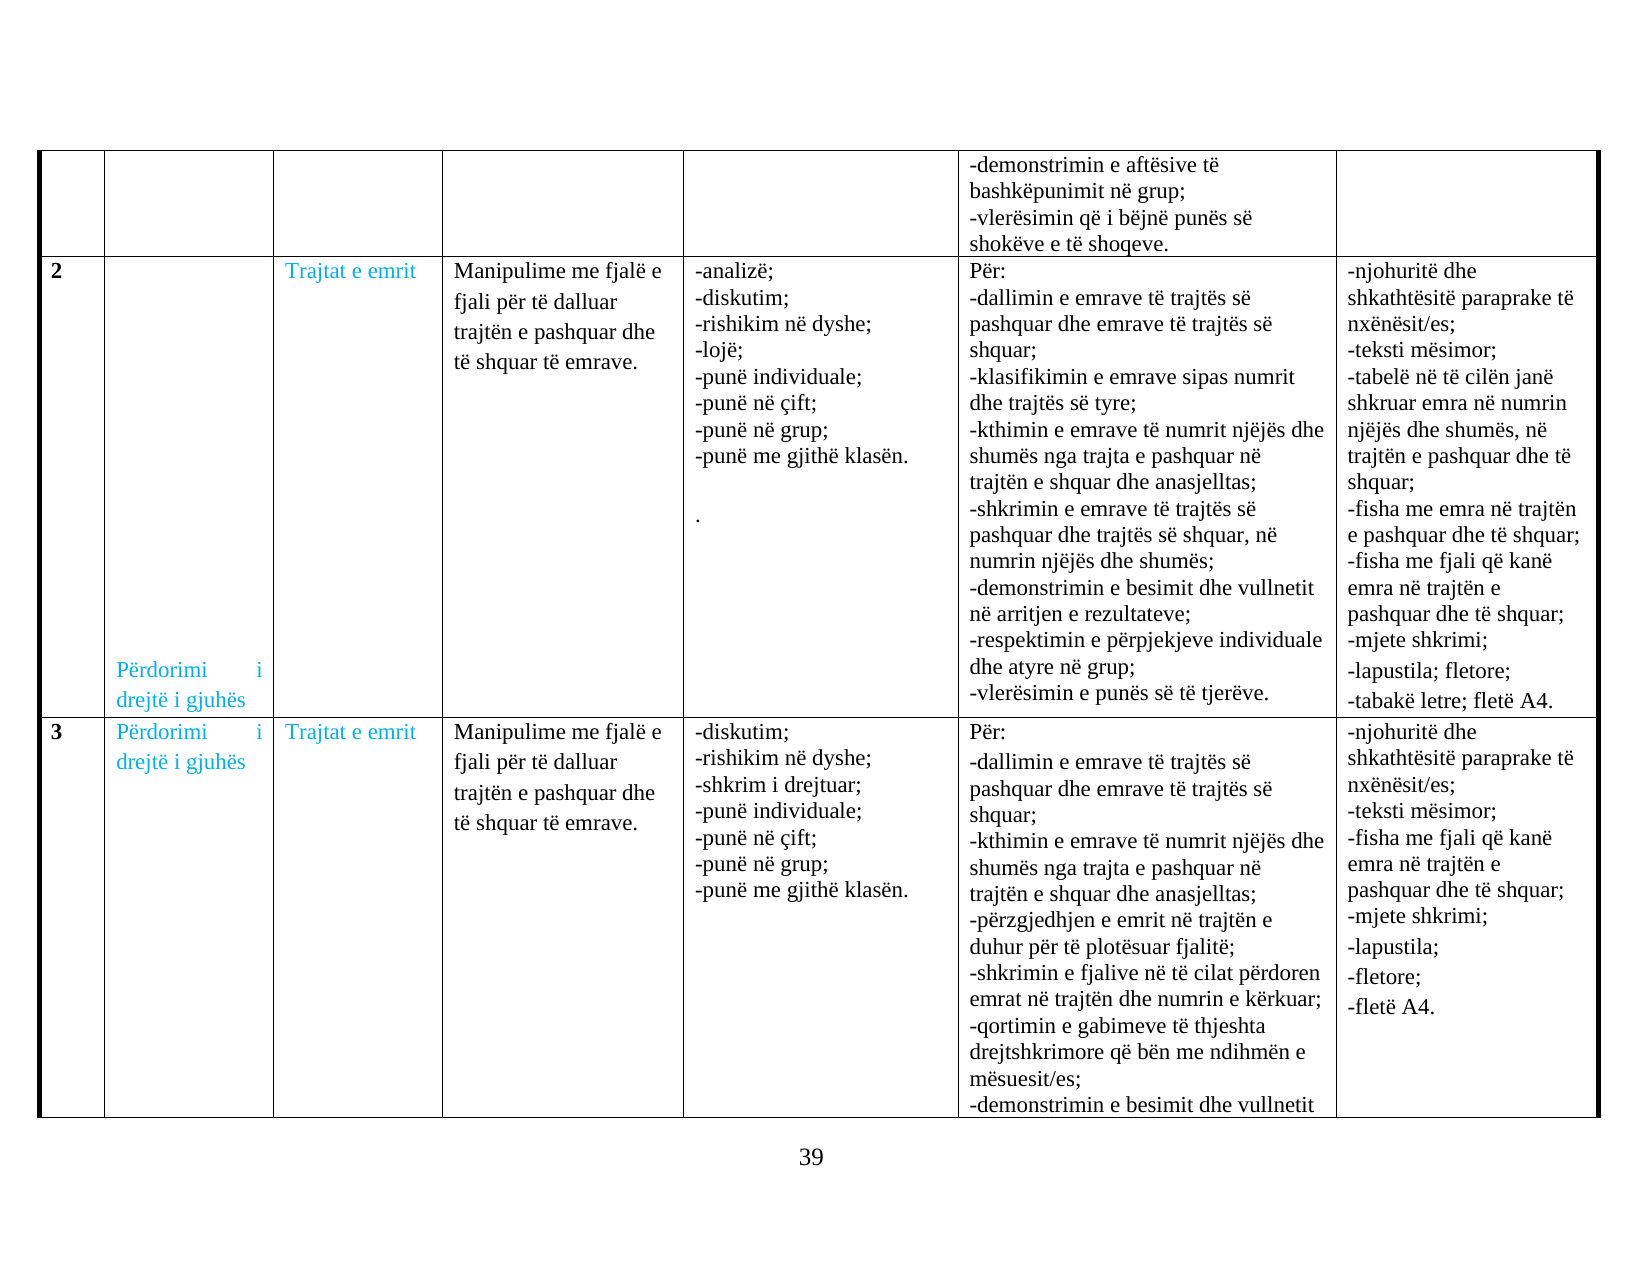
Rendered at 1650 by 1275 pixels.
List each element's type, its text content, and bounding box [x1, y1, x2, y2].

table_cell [443, 151, 683, 256]
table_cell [105, 718, 273, 1117]
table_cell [274, 151, 442, 256]
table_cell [1337, 151, 1596, 256]
table_cell Trajtat e emrit [274, 257, 442, 717]
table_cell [959, 718, 1336, 1117]
table_cell 1 [42, 151, 104, 256]
table_cell Për: -dallimin e emrave të trajtës së pashquar dhe emrave të trajtës së shquar; -klasifikimin e emrave sipas numrit dhe trajtës së tyre; -kthimin e emrave të numrit njëjës dhe shumës nga trajta e pashquar në trajtën e shquar dhe anasjelltas; -shkrimin e emrave të trajtës së pashquar dhe trajtës së shquar, në numrin njëjës dhe shumës; -demonstrimin e besimit dhe vullnetit në arritjen e rezultateve; -respektimin e përpjekjeve individuale dhe atyre në grup; -vlerësimin e punës së të tjerëve. [959, 257, 1336, 717]
table_cell -analizë; -diskutim; -rishikim në dyshe; -lojë; -punë individuale; -punë në çift; -punë në grup; -punë me gjithë klasën. . [684, 257, 958, 717]
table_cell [959, 151, 1336, 256]
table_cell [684, 718, 958, 1117]
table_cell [443, 718, 683, 1117]
table_cell -njohuritë dhe shkathtësitë paraprake të nxënësit/es; -teksti mësimor; -tabelë në të cilën janë shkruar emra në numrin njëjës dhe shumës, në trajtën e pashquar dhe të shquar; -fisha me emra në trajtën e pashquar dhe të shquar; -fisha me fjali që kanë emra në trajtën e pashquar dhe të shquar; -mjete shkrimi; -lapustila; fletore; -tabakë letre; fletë A4. [1337, 257, 1596, 717]
table_cell 2 [42, 257, 104, 717]
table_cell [105, 151, 273, 256]
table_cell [684, 151, 958, 256]
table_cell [1337, 718, 1596, 1117]
table_cell Përdorimi i drejtë i gjuhës [105, 257, 273, 717]
table_cell Manipulime me fjalë e fjali për të dalluar trajtën e pashquar dhe të shquar të emrave. [443, 257, 683, 717]
table_cell 3 [42, 718, 104, 1117]
table_cell Trajtat e emrit [274, 718, 442, 1117]
